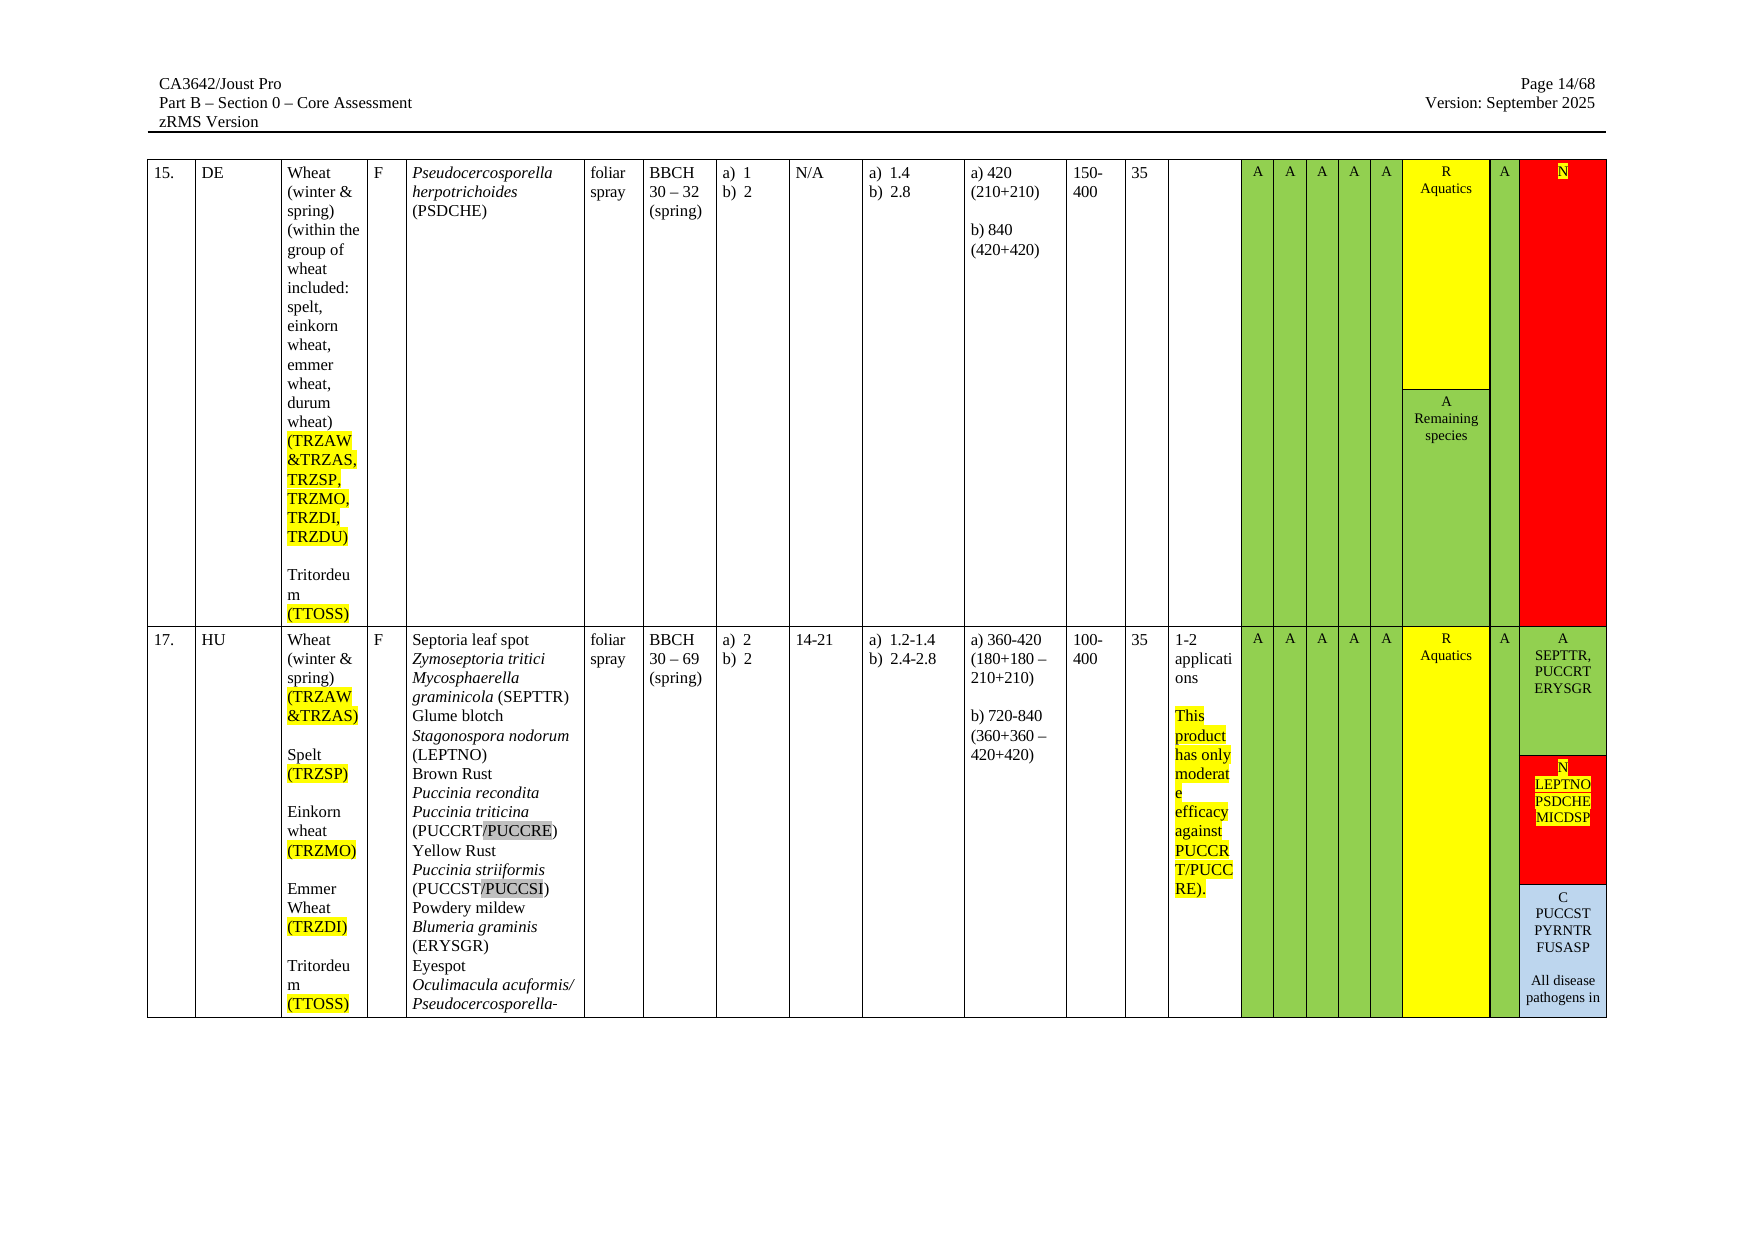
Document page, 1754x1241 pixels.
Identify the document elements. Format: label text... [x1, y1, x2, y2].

table_cell a) 1.2-1.4 b) 2.4-2.8 [863, 627, 964, 1017]
table_cell A [1491, 627, 1519, 1017]
table_cell 1-2 applications This product has only moderate efficacy against PUCCRT/PUCCRE). [1169, 627, 1241, 1017]
table_cell 150-400 [1067, 160, 1125, 626]
table_cell 35 [1126, 160, 1168, 626]
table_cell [282, 160, 367, 626]
table_cell A [1491, 160, 1519, 626]
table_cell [965, 627, 1066, 1017]
table_cell a) 1 b) 2 [717, 160, 789, 626]
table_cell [407, 627, 584, 1017]
table_cell foliar spray [585, 627, 643, 1017]
table_cell [148, 160, 195, 626]
table_cell A [1242, 627, 1273, 1017]
table_cell a) 1.4 b) 2.8 [863, 160, 964, 626]
table_cell A [1307, 627, 1338, 1017]
table_cell F [368, 160, 406, 626]
table_cell N/A [790, 160, 862, 626]
table_cell A [1242, 160, 1273, 626]
table_cell A SEPTTR, PUCCRT ERYSGR [1520, 627, 1606, 755]
table_cell [148, 627, 195, 1017]
table_cell 35 [1126, 627, 1168, 1017]
table_cell a) 2 b) 2 [717, 627, 789, 1017]
table_cell A [1274, 627, 1306, 1017]
table_cell BBCH 30 – 32 (spring) [644, 160, 716, 626]
table_cell N [1520, 160, 1606, 626]
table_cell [282, 627, 367, 1017]
table_cell R Aquatics [1403, 160, 1489, 389]
table_cell A [1371, 160, 1402, 626]
table_cell Pseudocercosporella herpotrichoides (PSDCHE) [407, 160, 584, 626]
table_cell A [1339, 160, 1370, 626]
table_cell 100-400 [1067, 627, 1125, 1017]
table_cell [1169, 160, 1241, 626]
table_cell foliar spray [585, 160, 643, 626]
table_cell BBCH 30 – 69 (spring) [644, 627, 716, 1017]
table_cell A [1339, 627, 1370, 1017]
table_cell A [1274, 160, 1306, 626]
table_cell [965, 160, 1066, 626]
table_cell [1520, 885, 1606, 1017]
table_cell R Aquatics [1403, 627, 1489, 1017]
table_cell HU [196, 627, 281, 1017]
table_cell F [368, 627, 406, 1017]
table_cell DE [196, 160, 281, 626]
table_cell A [1371, 627, 1402, 1017]
table_cell A Remaining species [1403, 390, 1489, 626]
table_cell 14-21 [790, 627, 862, 1017]
table_cell A [1307, 160, 1338, 626]
table_cell N LEPTNO PSDCHE MICDSP [1520, 756, 1606, 884]
